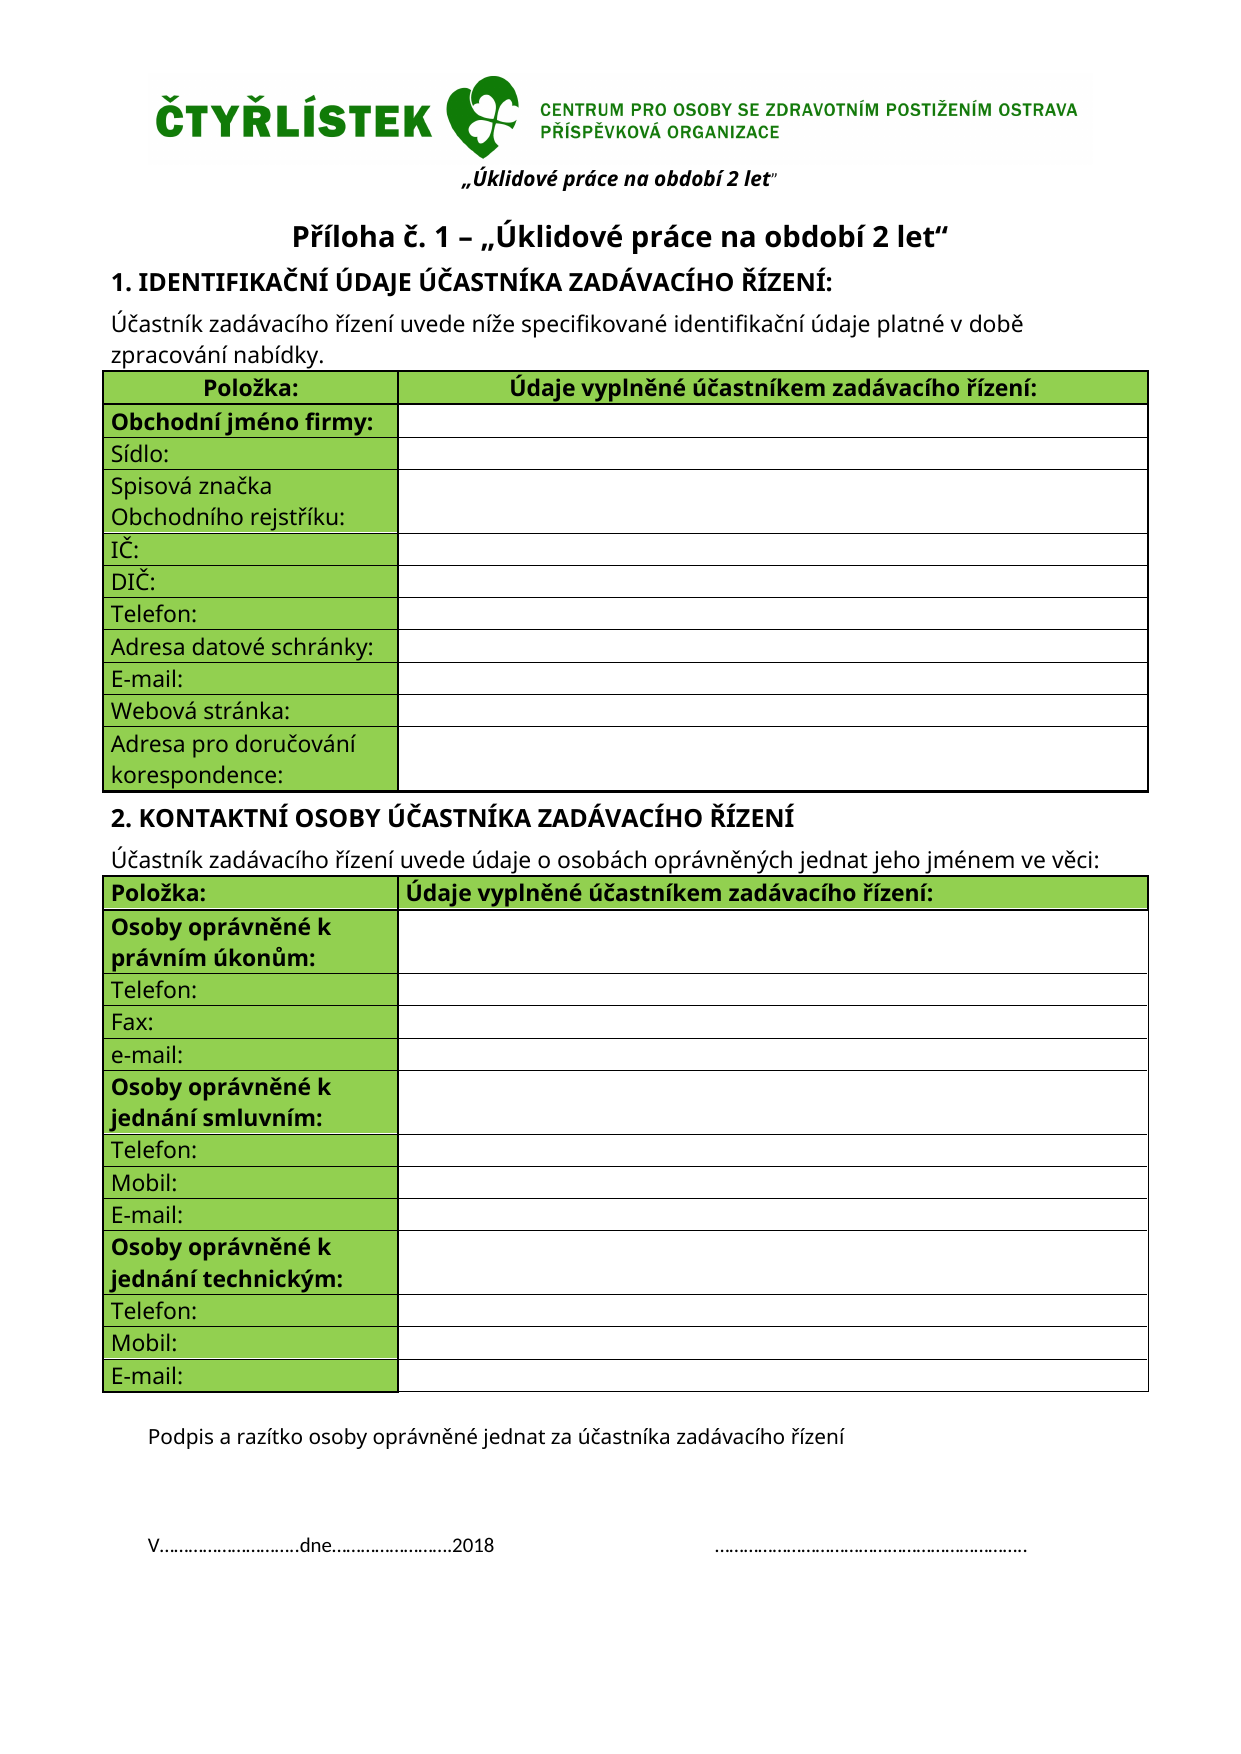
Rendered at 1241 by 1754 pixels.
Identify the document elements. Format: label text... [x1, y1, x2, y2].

table_cell IČ: [104, 534, 397, 565]
table_cell [399, 598, 1147, 629]
table_cell Osoby oprávněné k právním úkonům: [104, 911, 397, 973]
picture [147, 73, 1093, 165]
text Podpis a razítko osoby oprávněné jednat za účastníka zadávacího řízení [148, 1422, 1093, 1450]
table_cell Adresa pro doručování korespondence: [104, 727, 397, 790]
table_cell [399, 1038, 1148, 1070]
table_cell Sídlo: [104, 438, 397, 469]
table_cell Obchodní jméno firmy: [104, 405, 397, 437]
table_cell Mobil: [104, 1167, 397, 1198]
table_cell Webová stránka: [104, 695, 397, 726]
table_cell DIČ: [104, 566, 397, 597]
table_cell Položka: [104, 372, 397, 403]
table_cell Telefon: [104, 598, 397, 629]
table_cell Fax: [104, 1006, 397, 1038]
text V………………………..dne…………………….2018 ……………………………………………………….. [148, 1532, 1093, 1558]
table_cell Položka: [104, 877, 397, 908]
table_cell [399, 630, 1147, 662]
text Příloha č. 1 – „Úklidové práce na období 2 let“ [148, 216, 1093, 256]
table_cell [399, 1198, 1148, 1230]
table_cell Telefon: [104, 1295, 397, 1326]
table_cell [399, 1070, 1148, 1133]
table_cell [399, 1326, 1148, 1358]
table_cell Údaje vyplněné účastníkem zadávacího řízení: [399, 877, 1147, 908]
table_cell E-mail: [104, 663, 397, 694]
table_cell [399, 470, 1147, 532]
table_cell 2. KONTAKTNÍ OSOBY ÚČASTNÍKA ZADÁVACÍHO ŘÍZENÍ [103, 793, 1148, 842]
table_cell Účastník zadávacího řízení uvede údaje o osobách oprávněných jednat jeho jménem ve věci: [103, 842, 1148, 875]
table_header 1. IDENTIFIKAČNÍ ÚDAJE ÚČASTNÍKA ZADÁVACÍHO ŘÍZENÍ: [103, 256, 1148, 307]
table_cell Údaje vyplněné účastníkem zadávacího řízení: [399, 372, 1147, 403]
table_cell Telefon: [104, 974, 397, 1005]
table_cell [399, 1294, 1148, 1326]
table_cell [399, 566, 1147, 597]
table_cell Osoby oprávněné k jednání technickým: [104, 1231, 397, 1294]
table_cell E-mail: [104, 1199, 397, 1230]
table_cell [399, 1359, 1148, 1391]
table_cell e-mail: [104, 1039, 397, 1070]
table_cell [399, 727, 1147, 790]
table_cell [399, 695, 1147, 726]
table_cell [399, 1166, 1148, 1198]
table_cell [399, 1230, 1148, 1294]
table_cell [399, 405, 1147, 437]
table_cell [399, 1134, 1148, 1166]
table_cell [399, 438, 1147, 469]
table_cell Telefon: [104, 1135, 397, 1166]
table_cell Účastník zadávacího řízení uvede níže specifikované identifikační údaje platné v době zpracování nabídky. [103, 308, 1148, 370]
table_cell [399, 911, 1148, 973]
table_cell Mobil: [104, 1327, 397, 1358]
table_cell [399, 973, 1148, 1005]
table_cell [399, 663, 1147, 694]
table_cell [399, 1005, 1148, 1038]
table_cell Spisová značka Obchodního rejstříku: [104, 470, 397, 532]
table_cell Osoby oprávněné k jednání smluvním: [104, 1071, 397, 1133]
table_cell E-mail: [104, 1360, 397, 1391]
table_cell Adresa datové schránky: [104, 630, 397, 662]
table_cell [399, 534, 1147, 565]
